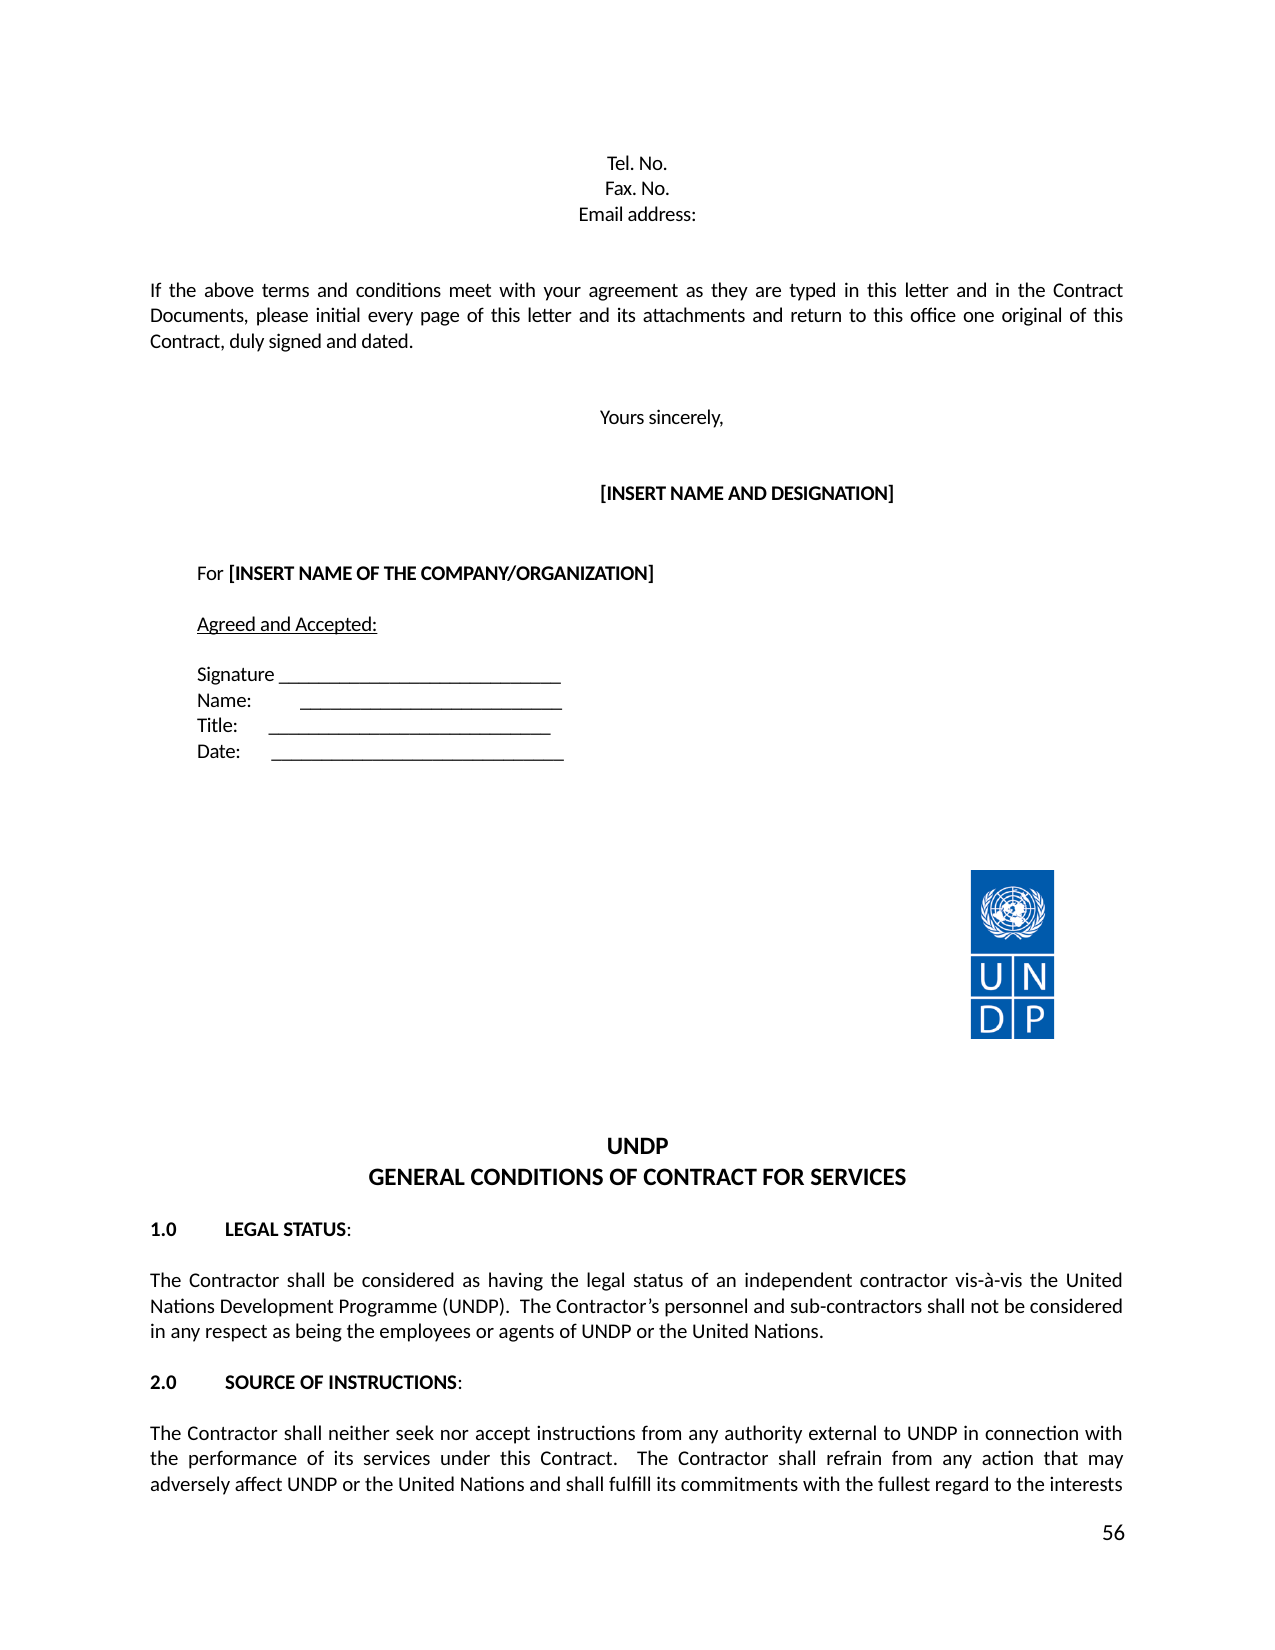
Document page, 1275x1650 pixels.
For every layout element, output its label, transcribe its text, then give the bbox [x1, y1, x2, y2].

text Tel. No. [150, 150, 1125, 175]
text Agreed and Accepted: [197, 611, 1125, 636]
text Yours sincerely, [150, 404, 1125, 429]
text Date: _____________________________ [197, 738, 1125, 763]
text 2.0 SOURCE OF INSTRUCTIONS: [150, 1369, 1125, 1394]
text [150, 1420, 1125, 1496]
text 1.0 LEGAL STATUS: [150, 1217, 1125, 1242]
text Title: ____________________________ [197, 712, 1125, 738]
text Fax. No. [150, 175, 1125, 201]
picture [970, 870, 1055, 1039]
text UNDP [150, 1130, 1125, 1161]
text The Contractor shall be considered as having the legal status of an independent contractor vis-à-vis the United Nations Development Programme (UNDP). The Contractor’s personnel and sub-contractors shall not be considered in any respect as being the employees or agents of UNDP or the United Nations. [150, 1267, 1125, 1344]
text GENERAL CONDITIONS OF CONTRACT FOR SERVICES [150, 1161, 1125, 1191]
text For [INSERT NAME OF THE COMPANY/ORGANIZATION] [197, 560, 1125, 585]
text [INSERT NAME AND DESIGNATION] [150, 480, 1125, 531]
text If the above terms and conditions meet with your agreement as they are typed in this letter and in the Contract Documents, please initial every page of this letter and its attachments and return to this office one original of this Contract, duly signed and dated. [150, 277, 1125, 353]
text Name: __________________________ [197, 687, 1125, 712]
text Email address: [150, 201, 1125, 226]
text Signature ____________________________ [197, 662, 1125, 687]
